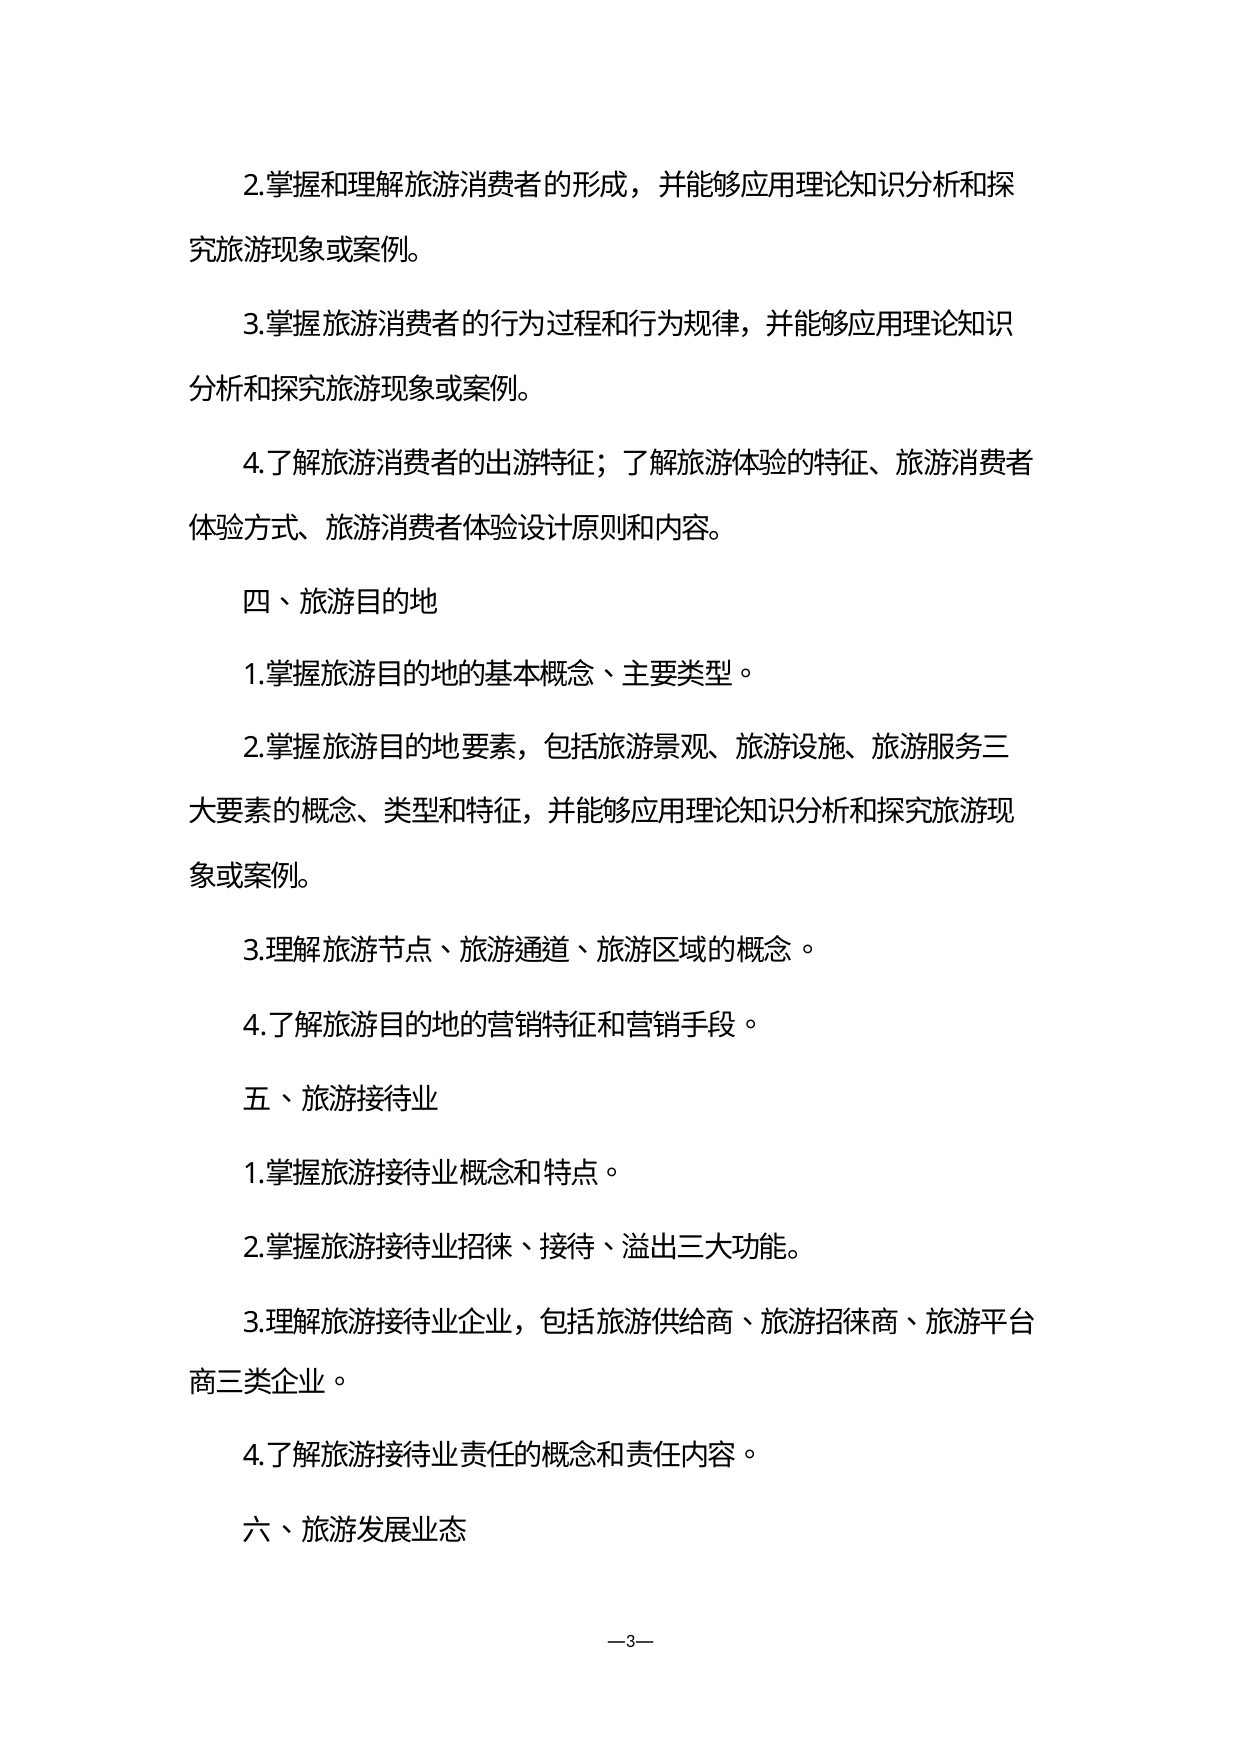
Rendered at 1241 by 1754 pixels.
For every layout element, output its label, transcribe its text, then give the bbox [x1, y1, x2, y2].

text 4.了解旅游消费者的出游特征；了解旅游体验的特征、旅游消费者体验方式、旅游消费者体验设计原则和内容。 [188, 440, 1037, 547]
text 4.了解旅游接待业责任的概念和责任内容。 [188, 1432, 1037, 1474]
text 五、旅游接待业 [188, 1076, 1037, 1118]
text 2.掌握旅游目的地要素，包括旅游景观、旅游设施、旅游服务三大要素的概念、类型和特征，并能够应用理论知识分析和探究旅游现象或案例。 [188, 723, 1037, 895]
text 2.掌握旅游接待业招徕、接待、溢出三大功能。 [188, 1224, 1037, 1266]
text 四、旅游目的地 [188, 579, 1037, 621]
text 1.掌握旅游接待业概念和特点。 [188, 1150, 1037, 1192]
text 4.了解旅游目的地的营销特征和营销手段。 [188, 1001, 1037, 1044]
text 3.掌握旅游消费者的行为过程和行为规律，并能够应用理论知识分析和探究旅游现象或案例。 [188, 301, 1037, 408]
text 1.掌握旅游目的地的基本概念、主要类型。 [188, 653, 1037, 693]
text 2.掌握和理解旅游消费者的形成，并能够应用理论知识分析和探究旅游现象或案例。 [188, 162, 1037, 269]
text 六、旅游发展业态 [188, 1506, 1037, 1548]
text 3.理解旅游节点、旅游通道、旅游区域的概念。 [188, 927, 1037, 969]
text 3.理解旅游接待业企业，包括旅游供给商、旅游招徕商、旅游平台商三类企业。 [188, 1298, 1037, 1401]
